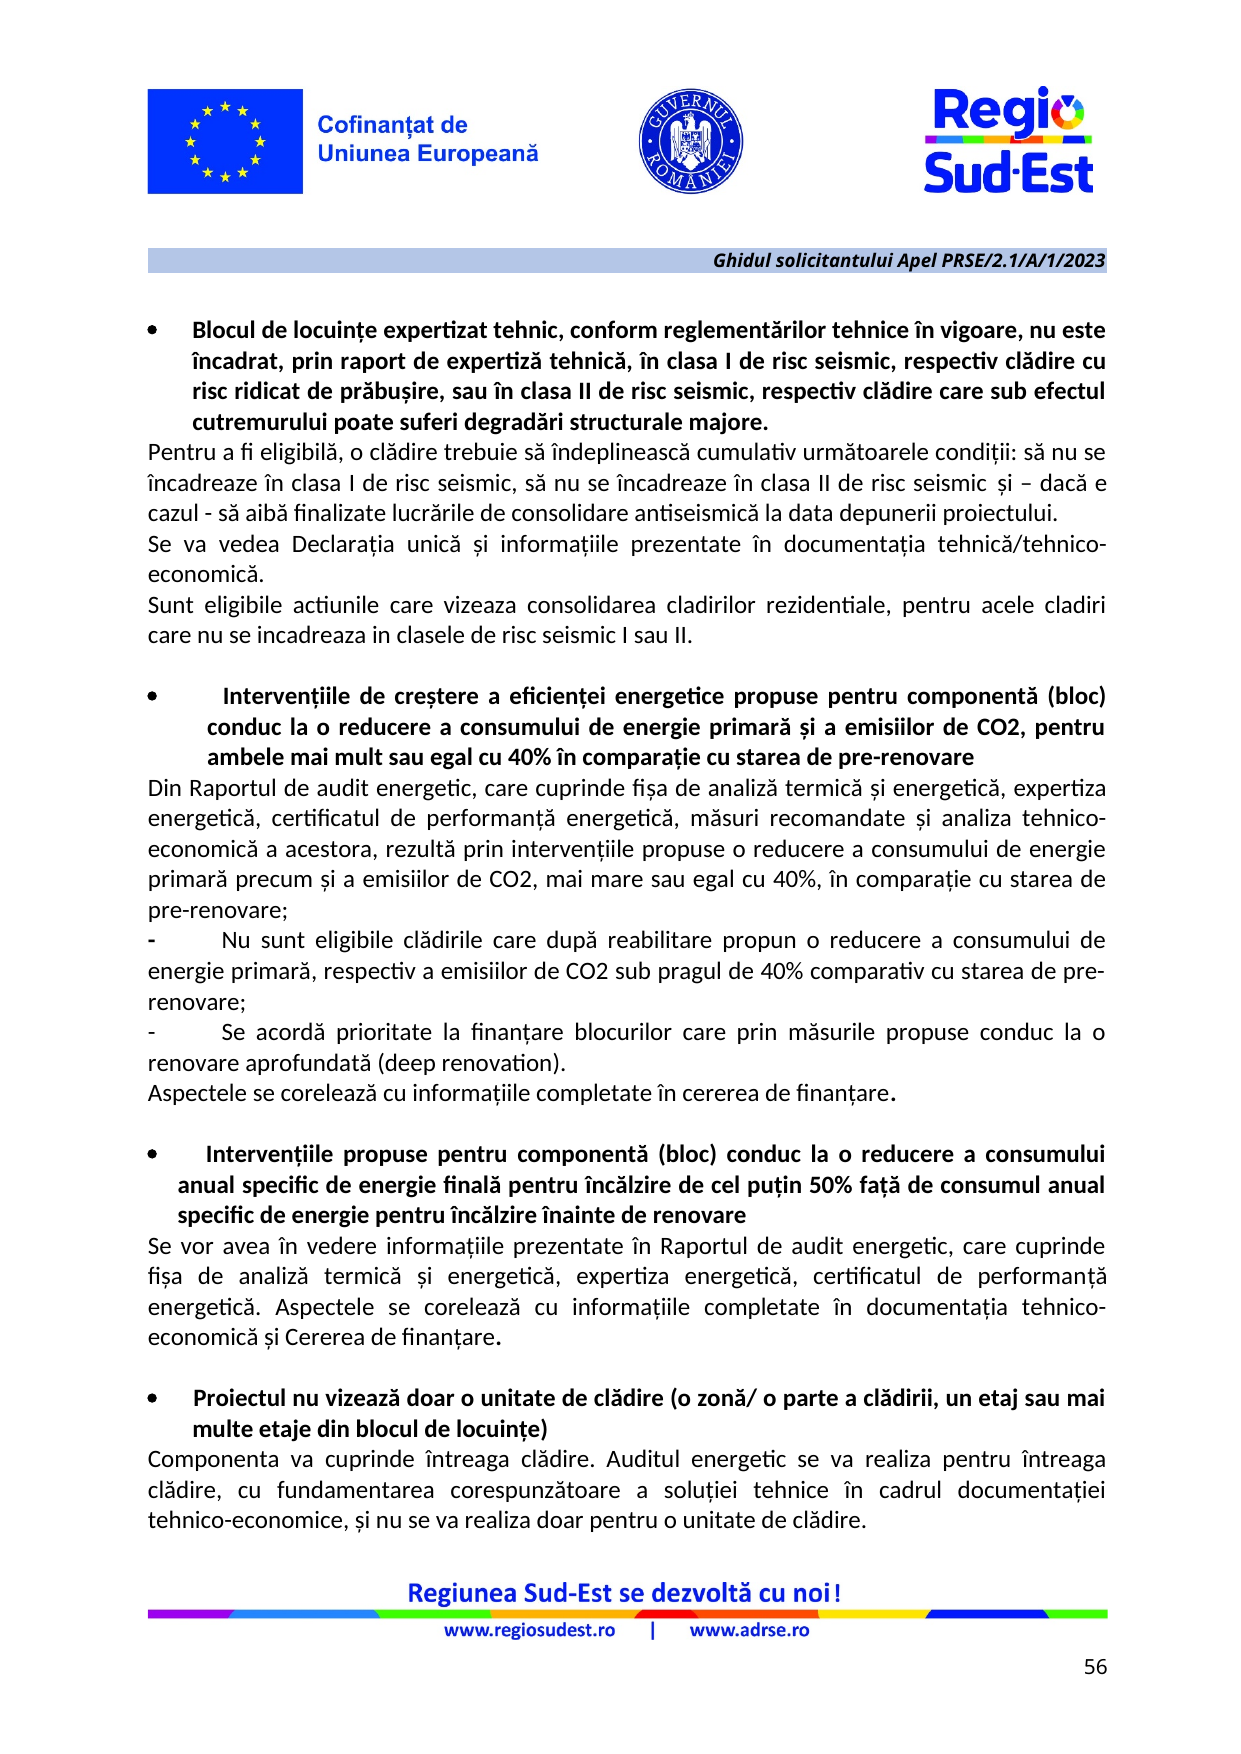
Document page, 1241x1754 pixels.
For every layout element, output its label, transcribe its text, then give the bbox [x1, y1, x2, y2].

text Se va vedea Declaraţia unică și informațiile prezentate în documentația tehnică/tehnico-economică. [148, 528, 1107, 589]
text Aspectele se corelează cu informațiile completate în cererea de finanțare. [148, 1077, 1107, 1108]
text Sunt eligibile actiunile care vizeaza consolidarea cladirilor rezidentiale, pentru acele cladiri care nu se incadreaza in clasele de risc seismic I sau II. [148, 589, 1107, 650]
text Se vor avea în vedere informațiile prezentate în Raportul de audit energetic, care cuprinde fişa de analiză termică şi energetică, expertiza energetică, certificatul de performanţă energetică. Aspectele se corelează cu informațiile completate în documentația tehnico-economică și Cererea de finanțare. [148, 1230, 1107, 1352]
text Pentru a fi eligibilă, o clădire trebuie să îndeplinească cumulativ următoarele condiții: să nu se încadreaze în clasa I de risc seismic, să nu se încadreaze în clasa II de risc seismic și – dacă e cazul - să aibă finalizate lucrările de consolidare antiseismică la data depunerii proiectului. [148, 436, 1107, 528]
text - Se acordă prioritate la finanțare blocurilor care prin măsurile propuse conduc la o renovare aprofundată (deep renovation). [148, 1016, 1107, 1077]
list Intervențiile propuse pentru componentă (bloc) conduc la o reducere a consumului anual specific de energie finală pentru încălzire de cel puțin 50% față de consumul anual specific de energie pentru încălzire înainte de renovare [148, 1138, 1107, 1230]
picture [147, 1582, 1108, 1640]
list Intervențiile de creștere a eficienței energetice propuse pentru componentă (bloc) conduc la o reducere a consumului de energie primară și a emisiilor de CO2, pentru ambele mai mult sau egal cu 40% în comparație cu starea de pre-renovare [148, 681, 1107, 772]
text - Nu sunt eligibile clădirile care după reabilitare propun o reducere a consumului de energie primară, respectiv a emisiilor de CO2 sub pragul de 40% comparativ cu starea de pre-renovare; [148, 925, 1107, 1016]
text Din Raportul de audit energetic, care cuprinde fişa de analiză termică şi energetică, expertiza energetică, certificatul de performanţă energetică, măsuri recomandate și analiza tehnico-economică a acestora, rezultă prin intervențiile propuse o reducere a consumului de energie primară precum și a emisiilor de CO2, mai mare sau egal cu 40%, în comparație cu starea de pre-renovare; [148, 772, 1107, 925]
text Componenta va cuprinde întreaga clădire. Auditul energetic se va realiza pentru întreaga clădire, cu fundamentarea corespunzătoare a soluției tehnice în cadrul documentației tehnico-economice, și nu se va realiza doar pentru o unitate de clădire. [148, 1443, 1107, 1535]
list Blocul de locuințe expertizat tehnic, conform reglementărilor tehnice în vigoare, nu este încadrat, prin raport de expertiză tehnică, în clasa I de risc seismic, respectiv clădire cu risc ridicat de prăbuşire, sau în clasa II de risc seismic, respectiv clădire care sub efectul cutremurului poate suferi degradări structurale majore. [148, 314, 1107, 436]
list Proiectul nu vizează doar o unitate de clădire (o zonă/ o parte a clădirii, un etaj sau mai multe etaje din blocul de locuințe) [148, 1382, 1107, 1443]
picture [147, 86, 1093, 195]
